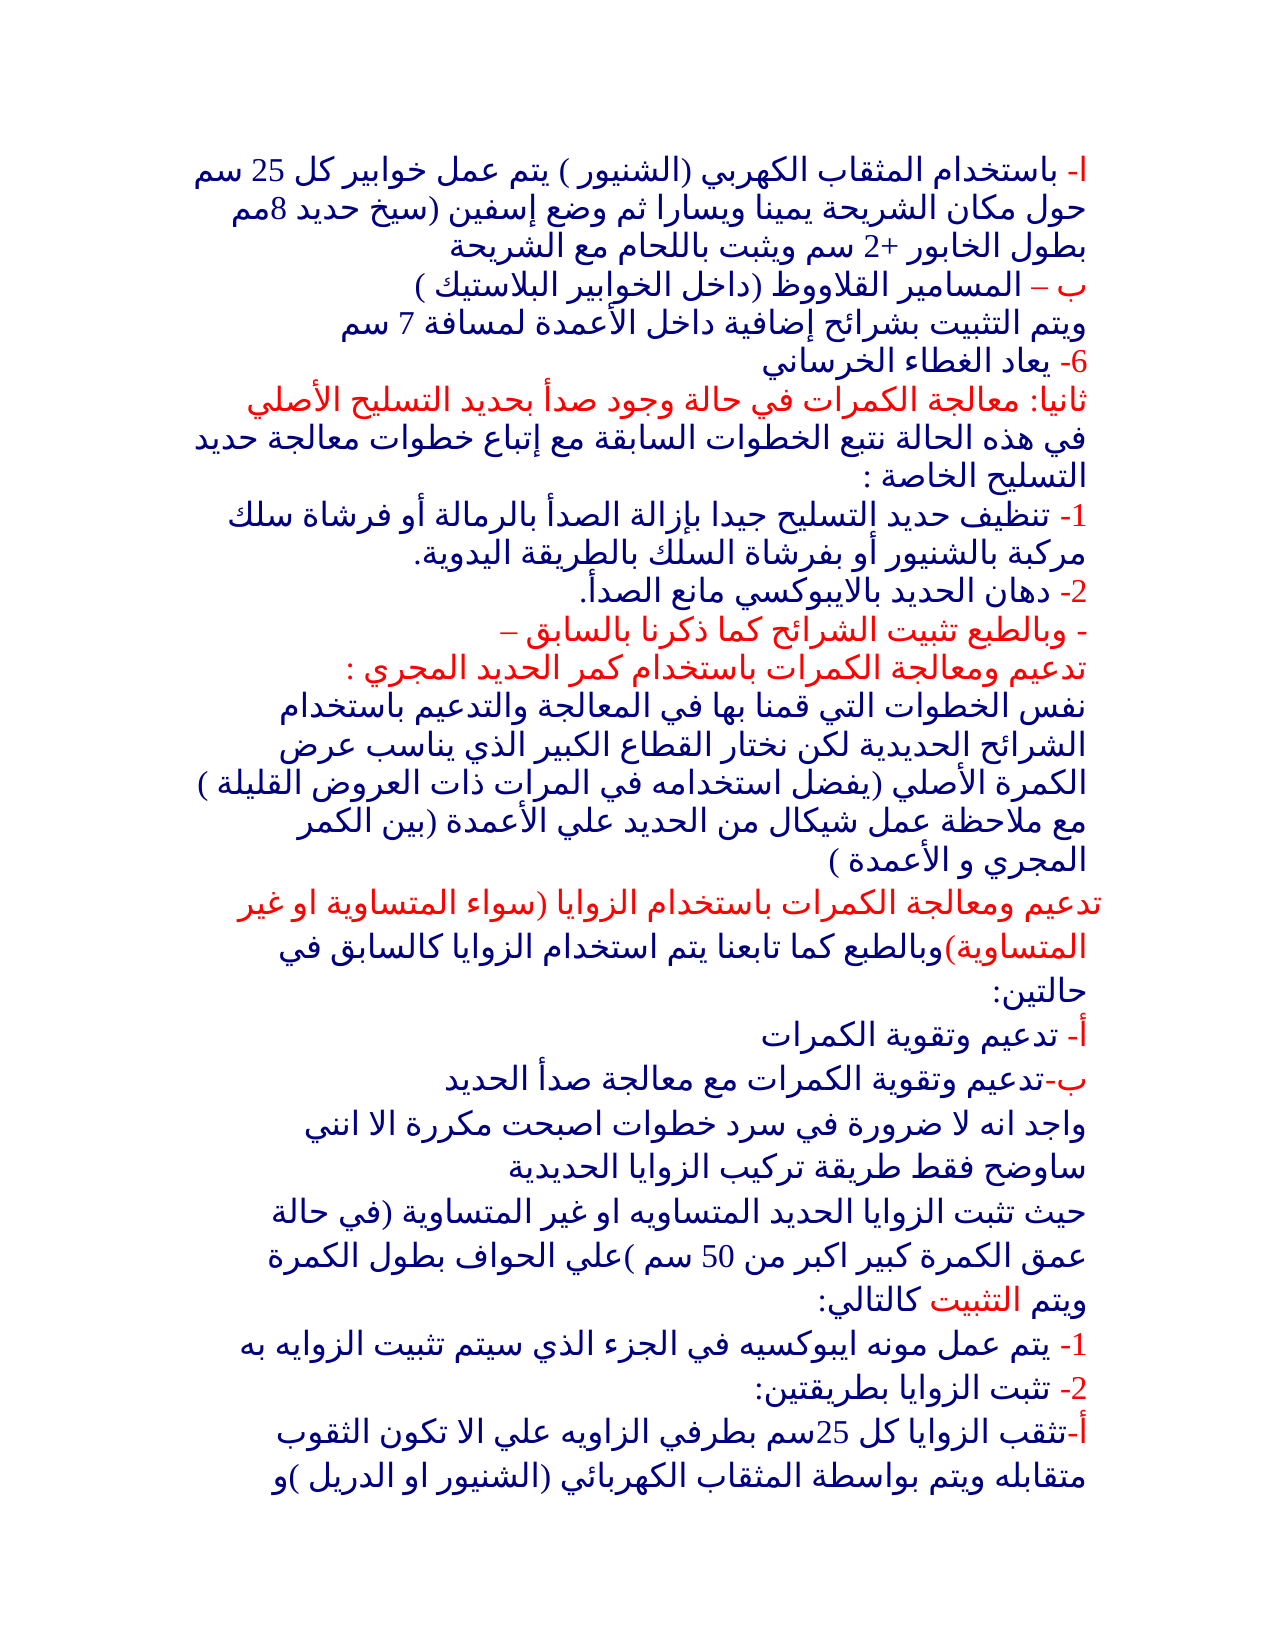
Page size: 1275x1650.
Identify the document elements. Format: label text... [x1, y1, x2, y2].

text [187, 150, 1087, 878]
